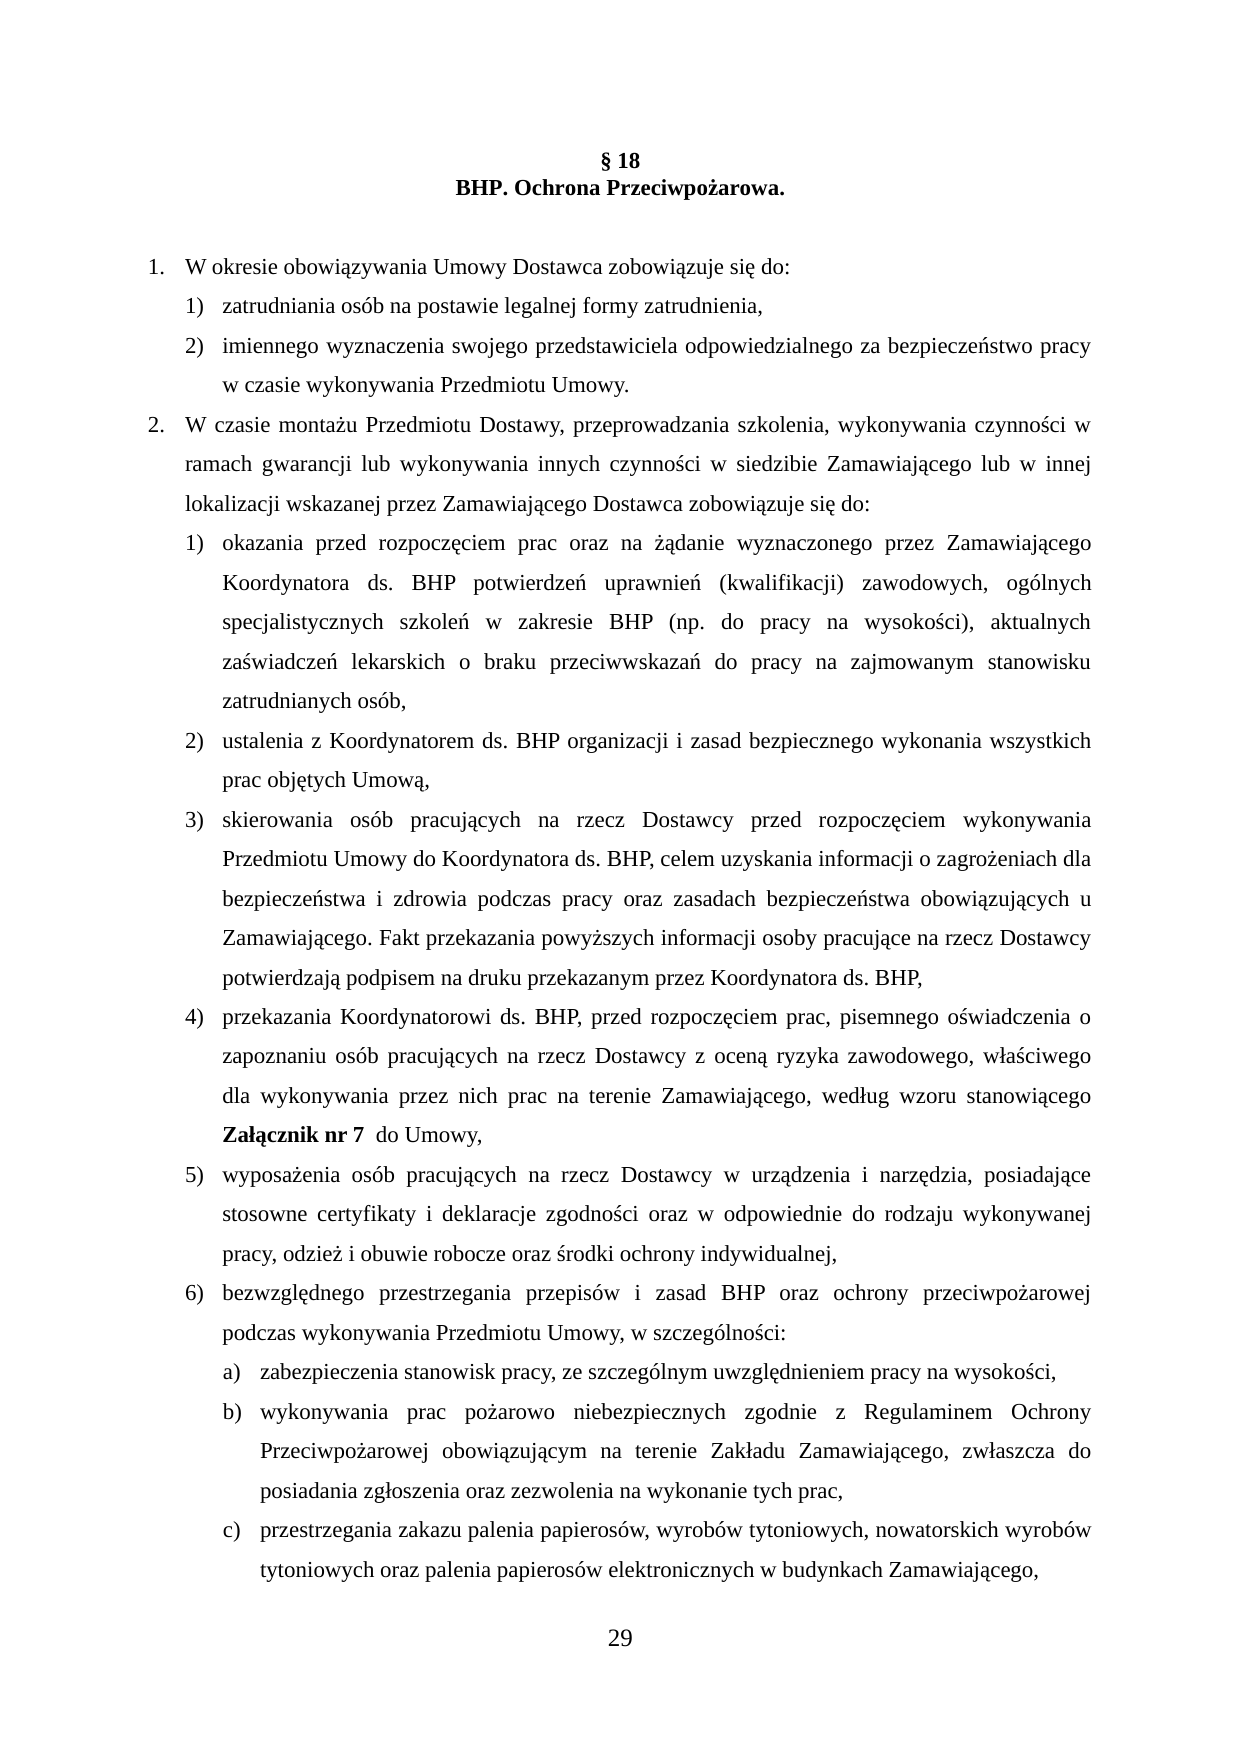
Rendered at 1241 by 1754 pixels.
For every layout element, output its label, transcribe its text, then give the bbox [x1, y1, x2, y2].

list wykonywania prac pożarowo niebezpiecznych zgodnie z Regulaminem Ochrony Przeciwpożarowej obowiązującym na terenie Zakładu Zamawiającego, zwłaszcza do posiadania zgłoszenia oraz zezwolenia na wykonanie tych prac, [223, 1398, 1093, 1503]
list zabezpieczenia stanowisk pracy, ze szczególnym uwzględnieniem pracy na wysokości, [223, 1358, 1093, 1385]
list okazania przed rozpoczęciem prac oraz na żądanie wyznaczonego przez Zamawiającego Koordynatora ds. BHP potwierdzeń uprawnień (kwalifikacji) zawodowych, ogólnych specjalistycznych szkoleń w zakresie BHP (np. do pracy na wysokości), aktualnych zaświadczeń lekarskich o braku przeciwwskazań do pracy na zajmowanym stanowisku zatrudnianych osób, [185, 529, 1093, 713]
list W czasie montażu Przedmiotu Dostawy, przeprowadzania szkolenia, wykonywania czynności w ramach gwarancji lub wykonywania innych czynności w siedzibie Zamawiającego lub w innej lokalizacji wskazanej przez Zamawiającego Dostawca zobowiązuje się do: [148, 411, 1093, 516]
text § 18 [148, 148, 1093, 174]
list przestrzegania zakazu palenia papierosów, wyrobów tytoniowych, nowatorskich wyrobów tytoniowych oraz palenia papierosów elektronicznych w budynkach Zamawiającego, [223, 1516, 1093, 1582]
list zatrudniania osób na postawie legalnej formy zatrudnienia, [185, 292, 1093, 319]
list przekazania Koordynatorowi ds. BHP, przed rozpoczęciem prac, pisemnego oświadczenia o zapoznaniu osób pracujących na rzecz Dostawcy z oceną ryzyka zawodowego, właściwego dla wykonywania przez nich prac na terenie Zamawiającego, według wzoru stanowiącego Załącznik nr 7 do Umowy, [185, 1003, 1093, 1148]
text BHP. Ochrona Przeciwpożarowa. [148, 174, 1093, 200]
list bezwzględnego przestrzegania przepisów i zasad BHP oraz ochrony przeciwpożarowej podczas wykonywania Przedmiotu Umowy, w szczególności: [185, 1279, 1093, 1345]
list wyposażenia osób pracujących na rzecz Dostawcy w urządzenia i narzędzia, posiadające stosowne certyfikaty i deklaracje zgodności oraz w odpowiednie do rodzaju wykonywanej pracy, odzież i obuwie robocze oraz środki ochrony indywidualnej, [185, 1161, 1093, 1266]
list W okresie obowiązywania Umowy Dostawca zobowiązuje się do: [148, 253, 1093, 279]
list imiennego wyznaczenia swojego przedstawiciela odpowiedzialnego za bezpieczeństwo pracy w czasie wykonywania Przedmiotu Umowy. [185, 332, 1093, 398]
list ustalenia z Koordynatorem ds. BHP organizacji i zasad bezpiecznego wykonania wszystkich prac objętych Umową, [185, 727, 1093, 792]
list skierowania osób pracujących na rzecz Dostawcy przed rozpoczęciem wykonywania Przedmiotu Umowy do Koordynatora ds. BHP, celem uzyskania informacji o zagrożeniach dla bezpieczeństwa i zdrowia podczas pracy oraz zasadach bezpieczeństwa obowiązujących u Zamawiającego. Fakt przekazania powyższych informacji osoby pracujące na rzecz Dostawcy potwierdzają podpisem na druku przekazanym przez Koordynatora ds. BHP, [185, 806, 1093, 990]
